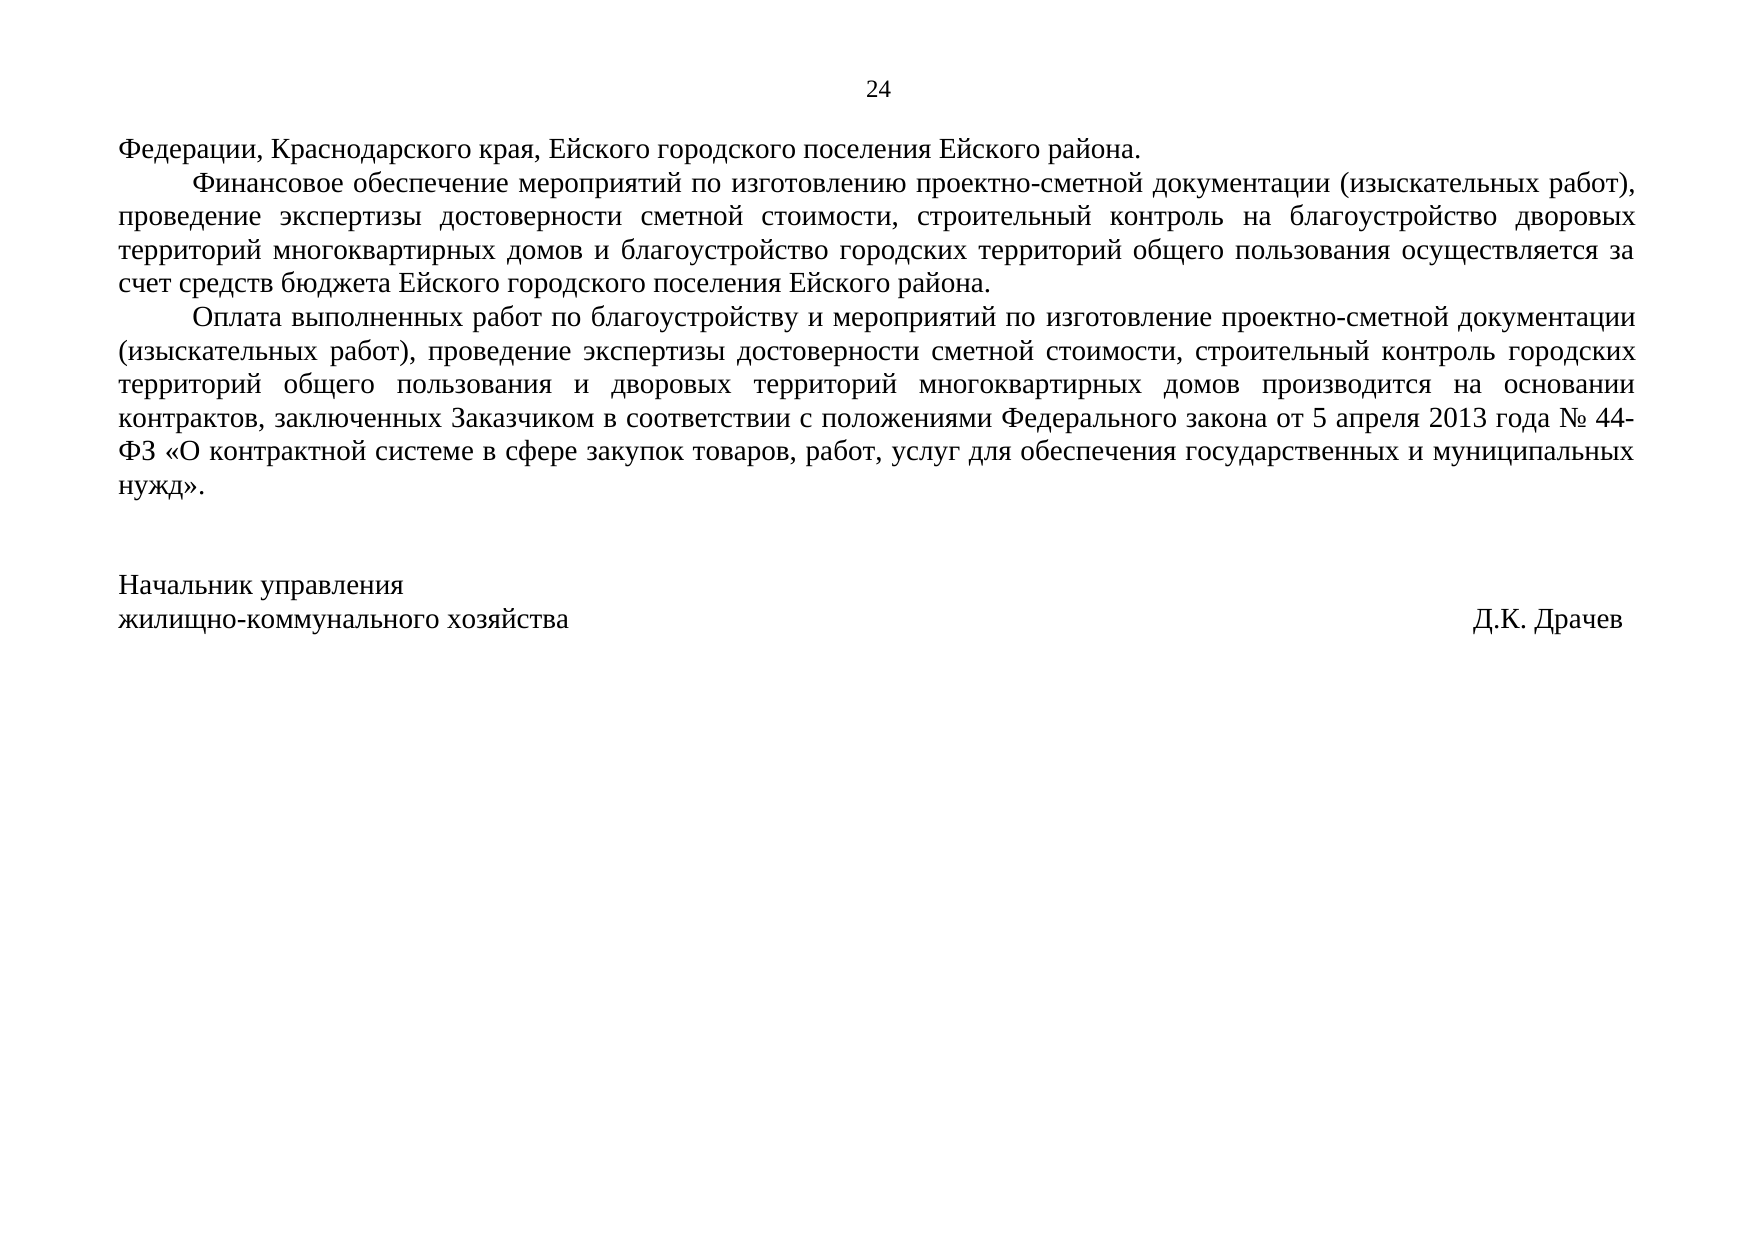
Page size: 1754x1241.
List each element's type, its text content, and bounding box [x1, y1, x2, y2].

text жилищно-коммунального хозяйства Д.К. Драчев [118, 601, 1636, 634]
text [118, 131, 1636, 165]
text Финансовое обеспечение мероприятий по изготовлению проектно-сметной документации (изыскательных работ), проведение экспертизы достоверности сметной стоимости, строительный контроль на благоустройство дворовых территорий многоквартирных домов и благоустройство городских территорий общего пользования осуществляется за счет средств бюджета Ейского городского поселения Ейского района. [118, 165, 1636, 299]
text Начальник управления [118, 567, 1636, 601]
text Оплата выполненных работ по благоустройству и мероприятий по изготовление проектно-сметной документации (изыскательных работ), проведение экспертизы достоверности сметной стоимости, строительный контроль городских территорий общего пользования и дворовых территорий многоквартирных домов производится на основании контрактов, заключенных Заказчиком в соответствии с положениями Федерального закона от 5 апреля 2013 года № 44-ФЗ «О контрактной системе в сфере закупок товаров, работ, услуг для обеспечения государственных и муниципальных нужд». [118, 299, 1636, 500]
